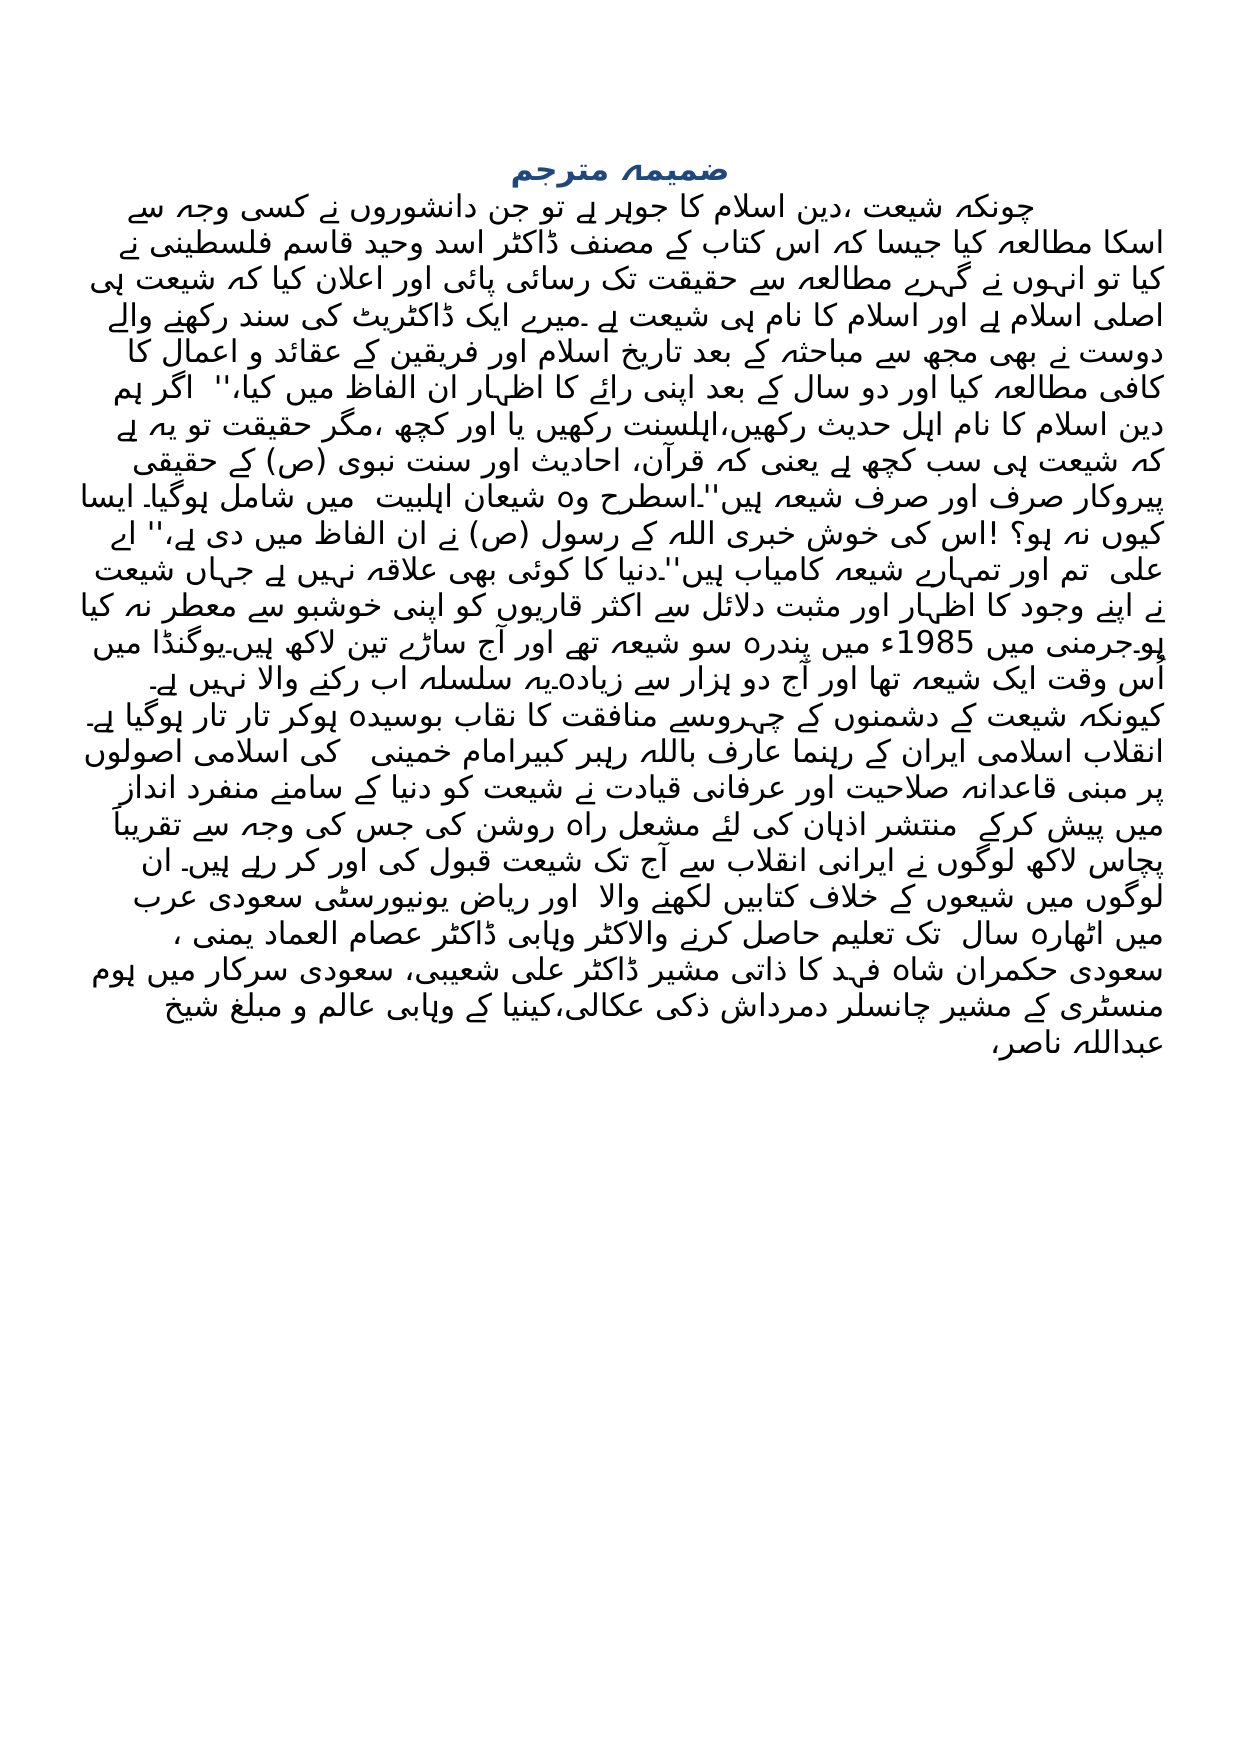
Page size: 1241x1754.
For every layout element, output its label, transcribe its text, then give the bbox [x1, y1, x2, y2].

text چونکہ شیعت ،دین اسلام کا جوہر ہے تو جن دانشوروں نے کسی وجہ سے اسکا مطالعہ کیا جیسا کہ اس کتاب کے مصنف ڈاکٹر اسد وحید قاسم فلسطینی نے کیا تو انہوں نے گہرے مطالعہ سے حقیقت تک رسائی پائی اور اعلان کیا کہ شیعت ہی اصلی اسلام ہے اور اسلام کا نام ہی شیعت ہے ۔میرے ایک ڈاکٹریٹ کی سند رکھنے والے دوست نے بھی مجھ سے مباحثہ کے بعد تاریخ اسلام اور فریقین کے عقائد و اعمال کا کافی مطالعہ کیا اور دو سال کے بعد اپنی رائے کا اظہار ان الفاظ میں کیا،'' اگر ہم دین اسلام کا نام اہل حدیث رکھیں،اہلسنت رکھیں یا اور کچھ ،مگر حقیقت تو یہ ہے کہ شیعت ہی سب کچھ ہے یعنی کہ قرآن، احادیث اور سنت نبوی (ص) کے حقیقی پیروکار صرف اور صرف شیعہ ہیں''۔اسطرح وہ شیعان اہلبیت میں شامل ہوگیا۔ ایسا کیوں نہ ہو؟ !اس کی خوش خبری اللہ کے رسول (ص) نے ان الفاظ میں دی ہے،'' اے علی تم اور تمہارے شیعہ کامیاب ہیں''۔دنیا کا کوئی بھی علاقہ نہیں ہے جہاں شیعت نے اپنے وجود کا اظہار اور مثبت دلائل سے اکثر قاریوں کو اپنی خوشبو سے معطر نہ کیا ہو۔جرمنی میں 1985ء میں پندرہ سو شیعہ تھے اور آج ساڑے تین لاکھ ہیں۔یوگنڈا میں اُس وقت ایک شیعہ تھا اور آج دو ہزار سے زیادہ۔یہ سلسلہ اب رکنے والا نہیں ہے۔ کیونکہ شیعت کے دشمنوں کے چہروںسے منافقت کا نقاب بوسیدہ ہوکر تار تار ہوگیا ہے۔ انقلاب اسلامی ایران کے رہنما عارف باللہ رہبر کبیرامام خمینی کی اسلامی اصولوں پر مبنی قاعدانہ صلاحیت اور عرفانی قیادت نے شیعت کو دنیا کے سامنے منفرد انداز میں پیش کرکے منتشر اذہان کی لئے مشعل راہ روشن کی جس کی وجہ سے تقریباََ پچاس لاکھ لوگوں نے ایرانی انقلاب سے آج تک شیعت قبول کی اور کر رہے ہیں۔ ان لوگوں میں شیعوں کے خلاف کتابیں لکھنے والا اور ریاض یونیورسٹی سعودی عرب میں اٹھارہ سال تک تعلیم حاصل کرنے والاکٹر وہابی ڈاکٹر عصام العماد یمنی ، سعودی حکمران شاہ فہد کا ذاتی مشیر ڈاکٹر علی شعیبی، سعودی سرکار میں ہوم منسٹری کے مشیر چانسلر دمرداش ذکی عکالی،کینیا کے وہابی عالم و مبلغ شیخ عبداللہ ناصر، [75, 188, 1165, 1060]
subtitle ضمیمہ مترجم [75, 152, 1165, 188]
